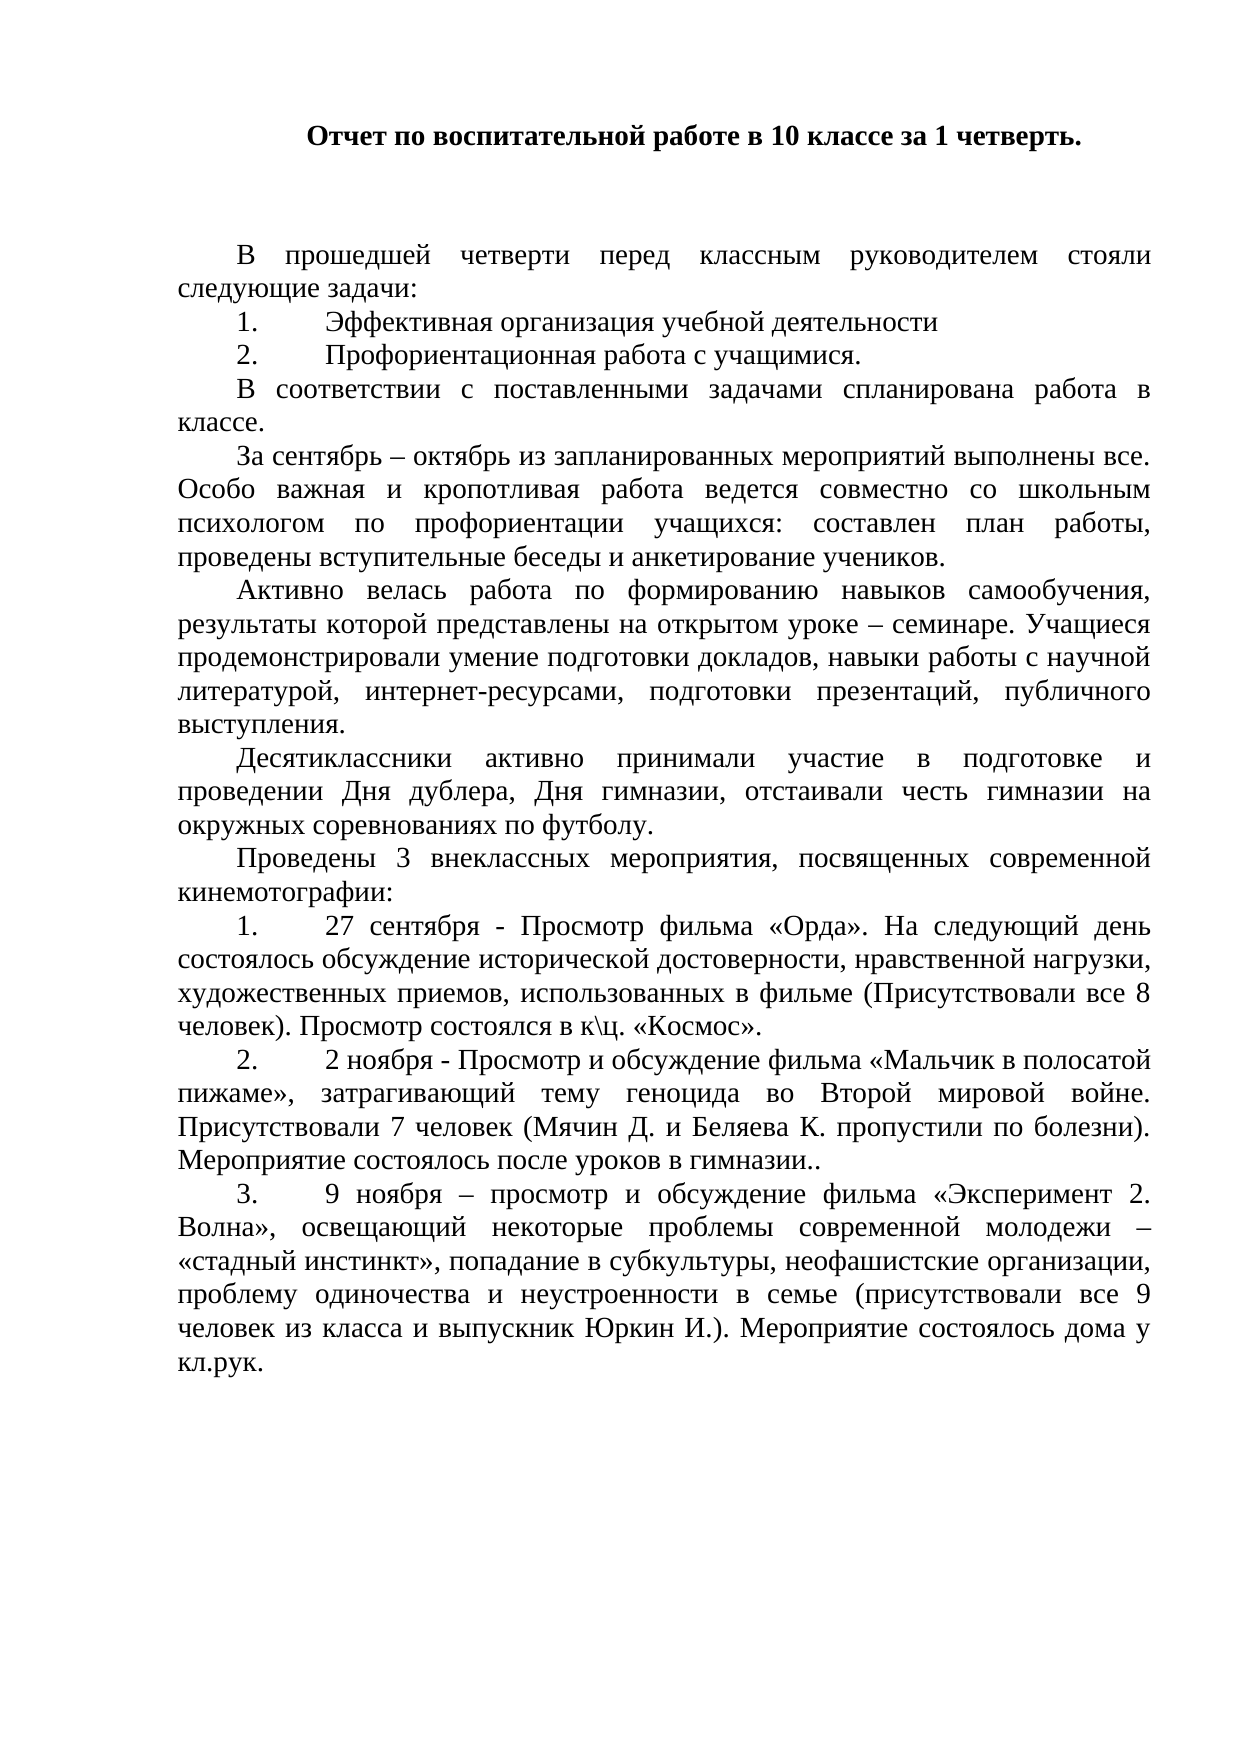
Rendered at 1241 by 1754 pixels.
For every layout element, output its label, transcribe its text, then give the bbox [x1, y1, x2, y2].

text Активно велась работа по формированию навыков самообучения, результаты которой представлены на открытом уроке – семинаре. Учащиеся продемонстрировали умение подготовки докладов, навыки работы с научной литературой, интернет-ресурсами, подготовки презентаций, публичного выступления. [177, 572, 1152, 740]
text Отчет по воспитательной работе в 10 классе за 1 четверть. [177, 118, 1152, 152]
text За сентябрь – октябрь из запланированных мероприятий выполнены все. Особо важная и кропотливая работа ведется совместно со школьным психологом по профориентации учащихся: составлен план работы, проведены вступительные беседы и анкетирование учеников. [177, 438, 1152, 572]
text В соответствии с поставленными задачами спланирована работа в классе. [177, 371, 1152, 438]
list Профориентационная работа с учащимися. [177, 337, 1152, 371]
text Проведены 3 внеклассных мероприятия, посвященных современной кинемотографии: [177, 841, 1152, 908]
list 27 сентября - Просмотр фильма «Орда». На следующий день состоялось обсуждение исторической достоверности, нравственной нагрузки, художественных приемов, использованных в фильме (Присутствовали все 8 человек). Просмотр состоялся в к\ц. «Космос». [177, 908, 1152, 1042]
list 9 ноября – просмотр и обсуждение фильма «Эксперимент 2. Волна», освещающий некоторые проблемы современной молодежи – «стадный инстинкт», попадание в субкультуры, неофашистские организации, проблему одиночества и неустроенности в семье (присутствовали все 9 человек из класса и выпускник Юркин И.). Мероприятие состоялось дома у кл.рук. [177, 1176, 1152, 1377]
list Эффективная организация учебной деятельности [177, 304, 1152, 337]
text Десятиклассники активно принимали участие в подготовке и проведении Дня дублера, Дня гимназии, отстаивали честь гимназии на окружных соревнованиях по футболу. [177, 740, 1152, 841]
list 2 ноября - Просмотр и обсуждение фильма «Мальчик в полосатой пижаме», затрагивающий тему геноцида во Второй мировой войне. Присутствовали 7 человек (Мячин Д. и Беляева К. пропустили по болезни). Мероприятие состоялось после уроков в гимназии.. [177, 1042, 1152, 1176]
text В прошедшей четверти перед классным руководителем стояли следующие задачи: [177, 237, 1152, 304]
